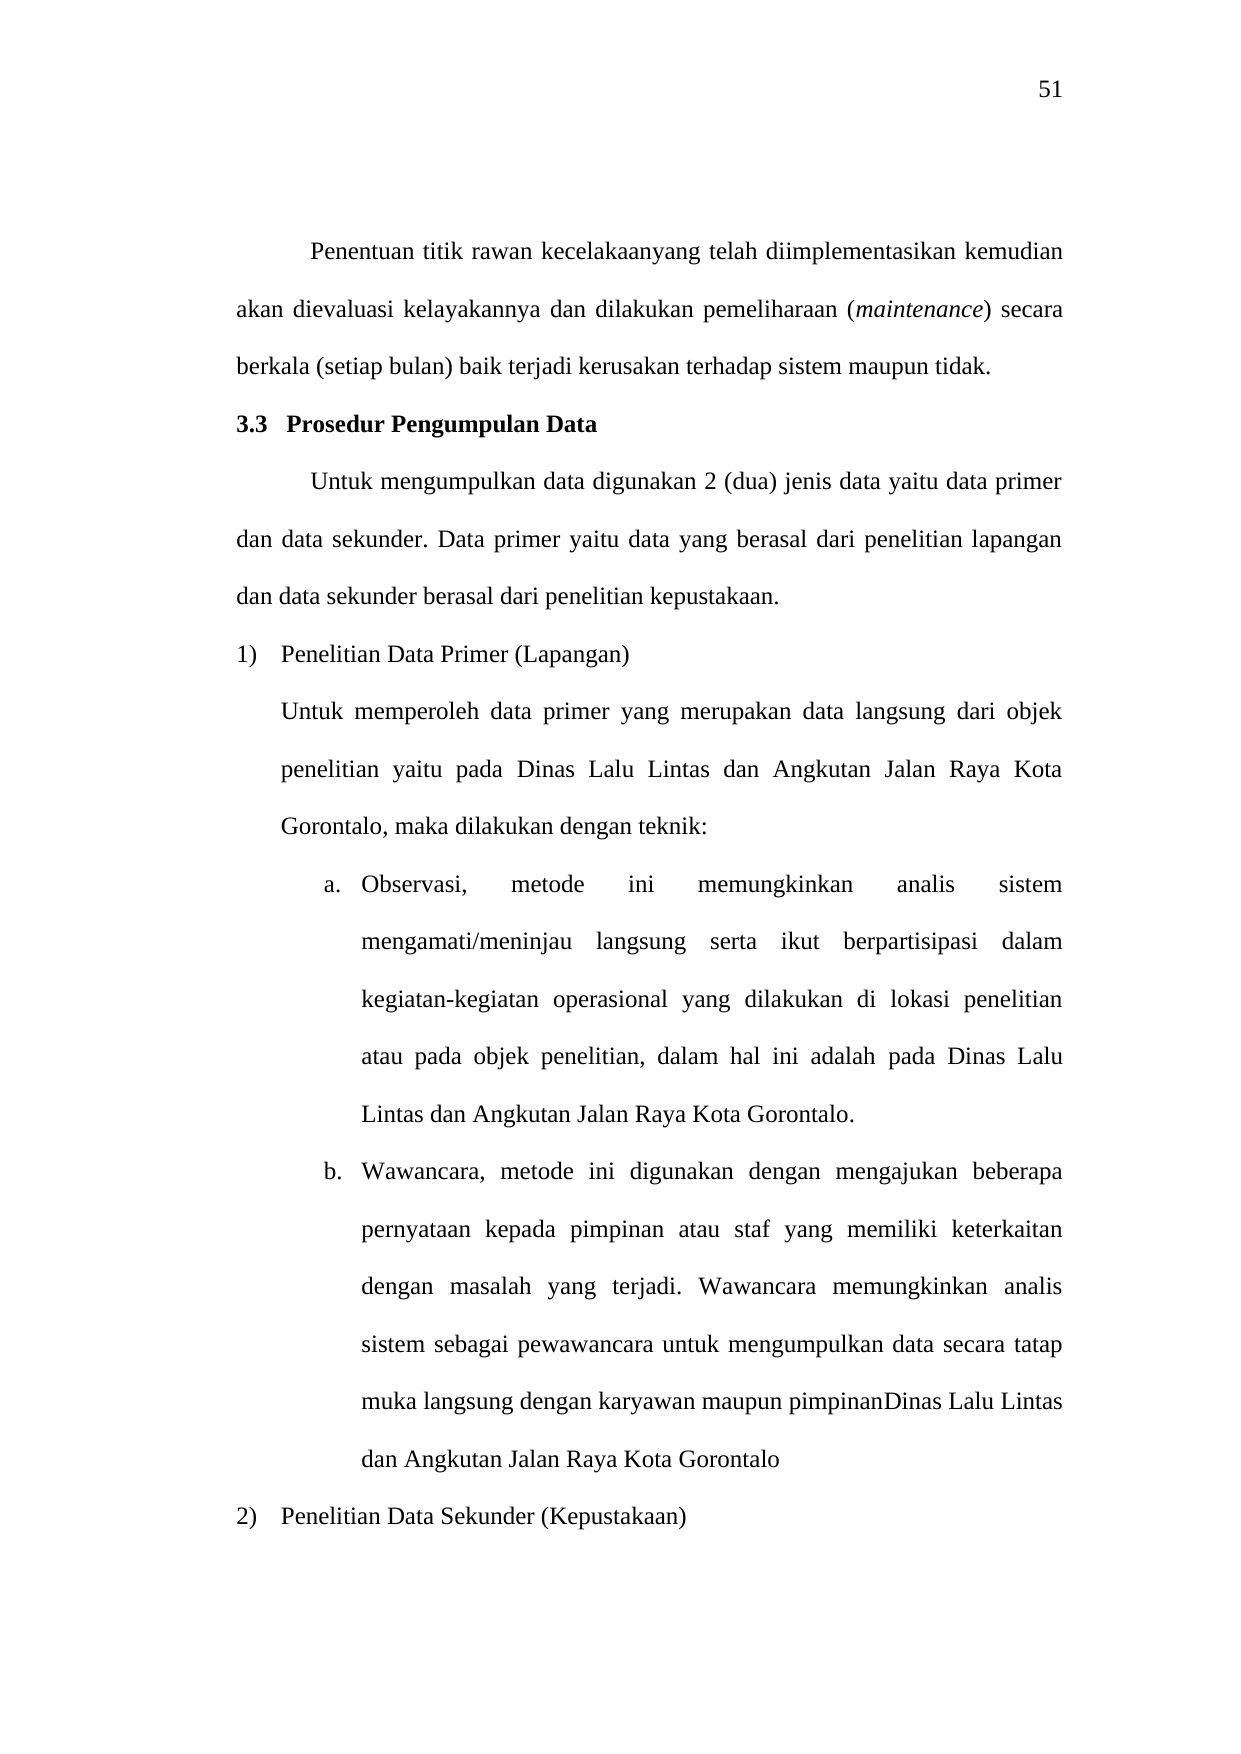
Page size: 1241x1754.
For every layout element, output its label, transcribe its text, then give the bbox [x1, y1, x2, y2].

text Penentuan titik rawan kecelakaanyang telah diimplementasikan kemudian akan dievaluasi kelayakannya dan dilakukan pemeliharaan (maintenance) secara berkala (setiap bulan) baik terjadi kerusakan terhadap sistem maupun tidak. [236, 236, 1063, 380]
subtitle Prosedur Pengumpulan Data [236, 409, 1063, 437]
list Penelitian Data Primer (Lapangan) [236, 639, 1063, 667]
text Untuk memperoleh data primer yang merupakan data langsung dari objek penelitian yaitu pada Dinas Lalu Lintas dan Angkutan Jalan Raya Kota Gorontalo, maka dilakukan dengan teknik: [281, 696, 1063, 840]
list Wawancara, metode ini digunakan dengan mengajukan beberapa pernyataan kepada pimpinan atau staf yang memiliki keterkaitan dengan masalah yang terjadi. Wawancara memungkinkan analis sistem sebagai pewawancara untuk mengumpulkan data secara tatap muka langsung dengan karyawan maupun pimpinanDinas Lalu Lintas dan Angkutan Jalan Raya Kota Gorontalo [324, 1156, 1063, 1472]
text Untuk mengumpulkan data digunakan 2 (dua) jenis data yaitu data primer dan data sekunder. Data primer yaitu data yang berasal dari penelitian lapangan dan data sekunder berasal dari penelitian kepustakaan. [236, 466, 1063, 610]
list Penelitian Data Sekunder (Kepustakaan) [236, 1501, 1063, 1530]
list Observasi, metode ini memungkinkan analis sistem mengamati/meninjau langsung serta ikut berpartisipasi dalam kegiatan-kegiatan operasional yang dilakukan di lokasi penelitian atau pada objek penelitian, dalam hal ini adalah pada Dinas Lalu Lintas dan Angkutan Jalan Raya Kota Gorontalo. [324, 869, 1063, 1127]
